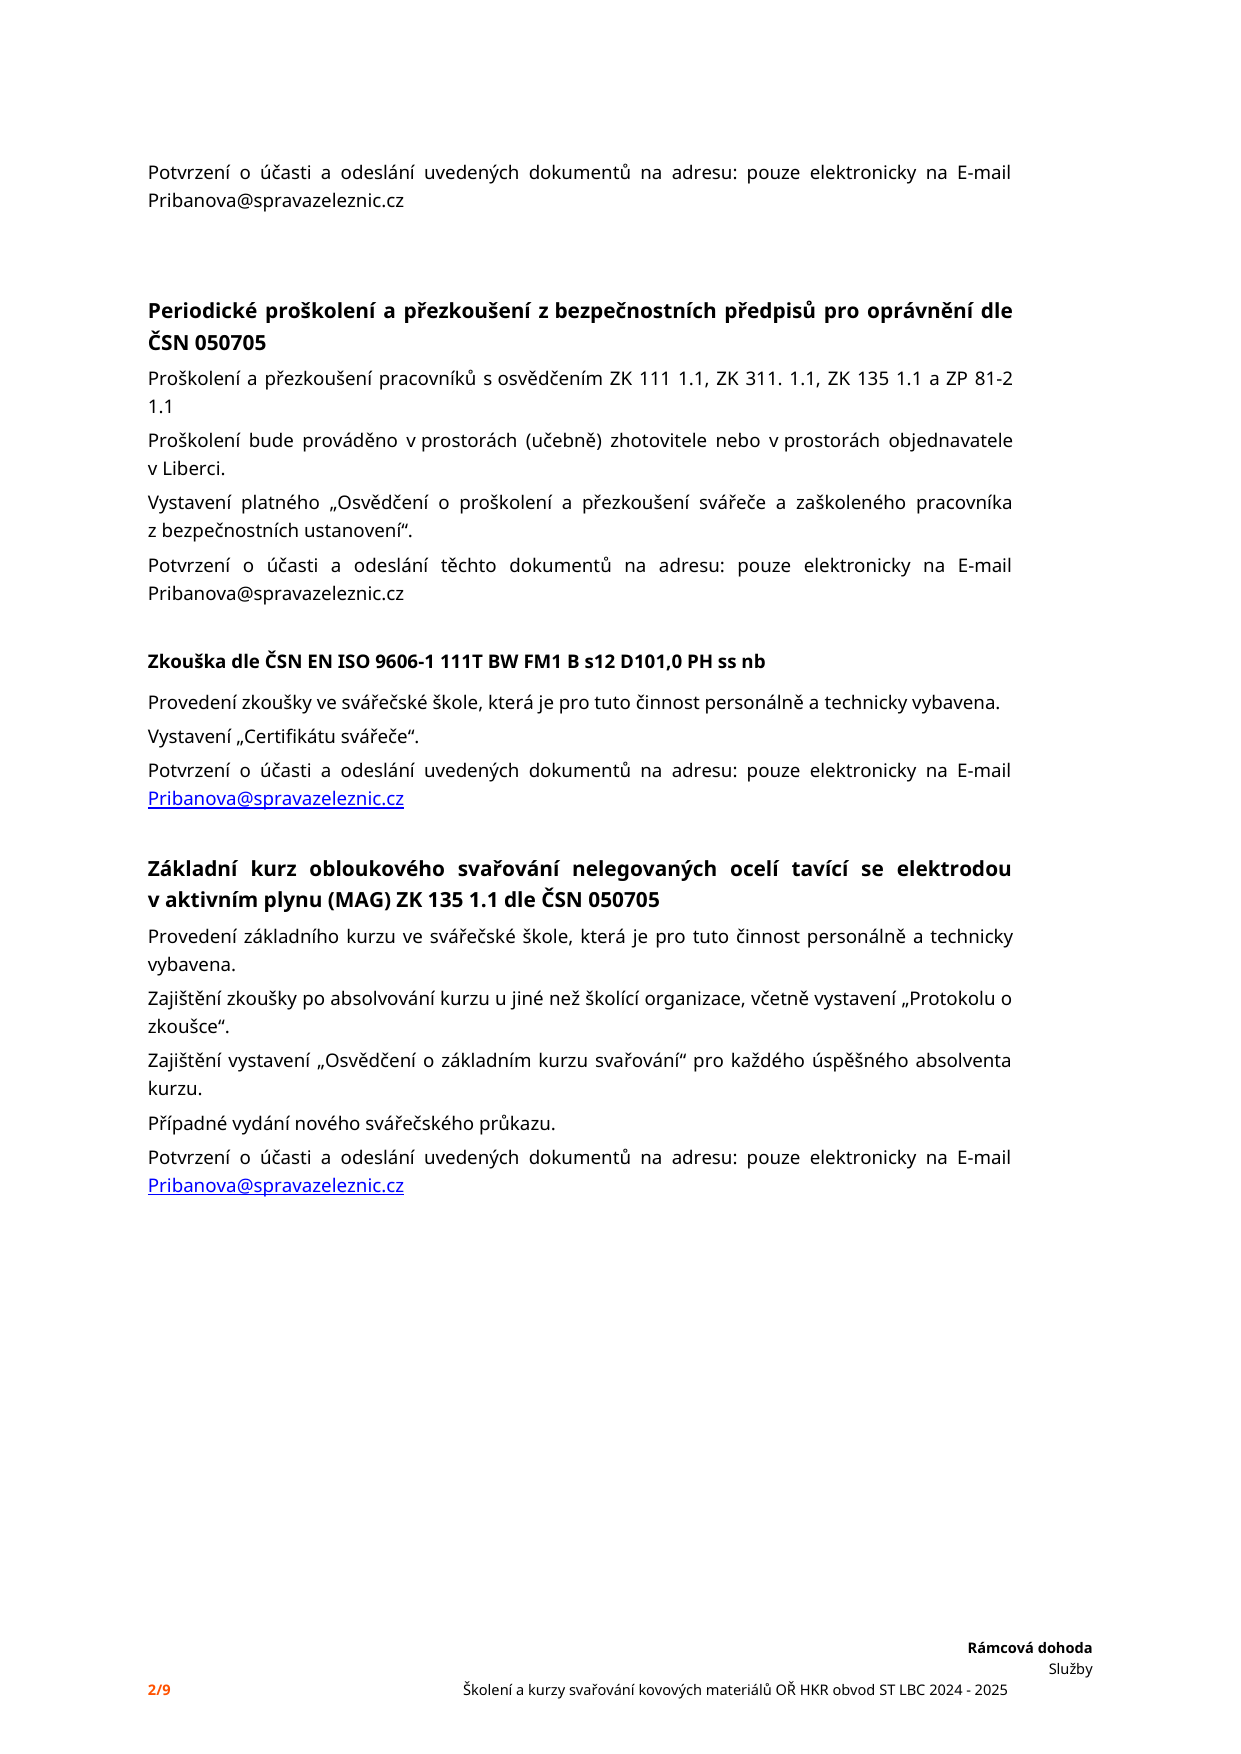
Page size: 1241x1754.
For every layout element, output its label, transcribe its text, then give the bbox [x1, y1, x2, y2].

text Zajištění vystavení „Osvědčení o základním kurzu svařování“ pro každého úspěšného absolventa kurzu. [148, 1047, 1013, 1101]
text Provedení základního kurzu ve svářečské škole, která je pro tuto činnost personálně a technicky vybavena. [148, 923, 1013, 976]
text Zajištění zkoušky po absolvování kurzu u jiné než školící organizace, včetně vystavení „Protokolu o zkoušce“. [148, 985, 1013, 1039]
text Proškolení a přezkoušení pracovníků s osvědčením ZK 111 1.1, ZK 311. 1.1, ZK 135 1.1 a ZP 81-2 1.1 [148, 365, 1013, 419]
text Potvrzení o účasti a odeslání uvedených dokumentů na adresu: pouze elektronicky na E-mail Pribanova@spravazeleznic.cz [148, 1144, 1013, 1198]
text Provedení zkoušky ve svářečské škole, která je pro tuto činnost personálně a technicky vybavena. [148, 689, 1013, 714]
text Periodické proškolení a přezkoušení z bezpečnostních předpisů pro oprávnění dle ČSN 050705 [148, 296, 1013, 356]
text Případné vydání nového svářečského průkazu. [148, 1110, 1013, 1135]
text Potvrzení o účasti a odeslání uvedených dokumentů na adresu: pouze elektronicky na E-mail Pribanova@spravazeleznic.cz [148, 159, 1013, 213]
text Zkouška dle ČSN EN ISO 9606-1 111T BW FM1 B s12 D101,0 PH ss nb [148, 648, 1093, 674]
text Základní kurz obloukového svařování nelegovaných ocelí tavící se elektrodou v aktivním plynu (MAG) ZK 135 1.1 dle ČSN 050705 [148, 854, 1013, 914]
text Potvrzení o účasti a odeslání uvedených dokumentů na adresu: pouze elektronicky na E-mail Pribanova@spravazeleznic.cz [148, 758, 1013, 811]
text Vystavení platného „Osvědčení o proškolení a přezkoušení svářeče a zaškoleného pracovníka z bezpečnostních ustanovení“. [148, 490, 1013, 543]
text Proškolení bude prováděno v prostorách (učebně) zhotovitele nebo v prostorách objednavatele v Liberci. [148, 427, 1013, 481]
text Potvrzení o účasti a odeslání těchto dokumentů na adresu: pouze elektronicky na E-mail Pribanova@spravazeleznic.cz [148, 552, 1013, 606]
text Vystavení „Certifikátu svářeče“. [148, 723, 1013, 749]
